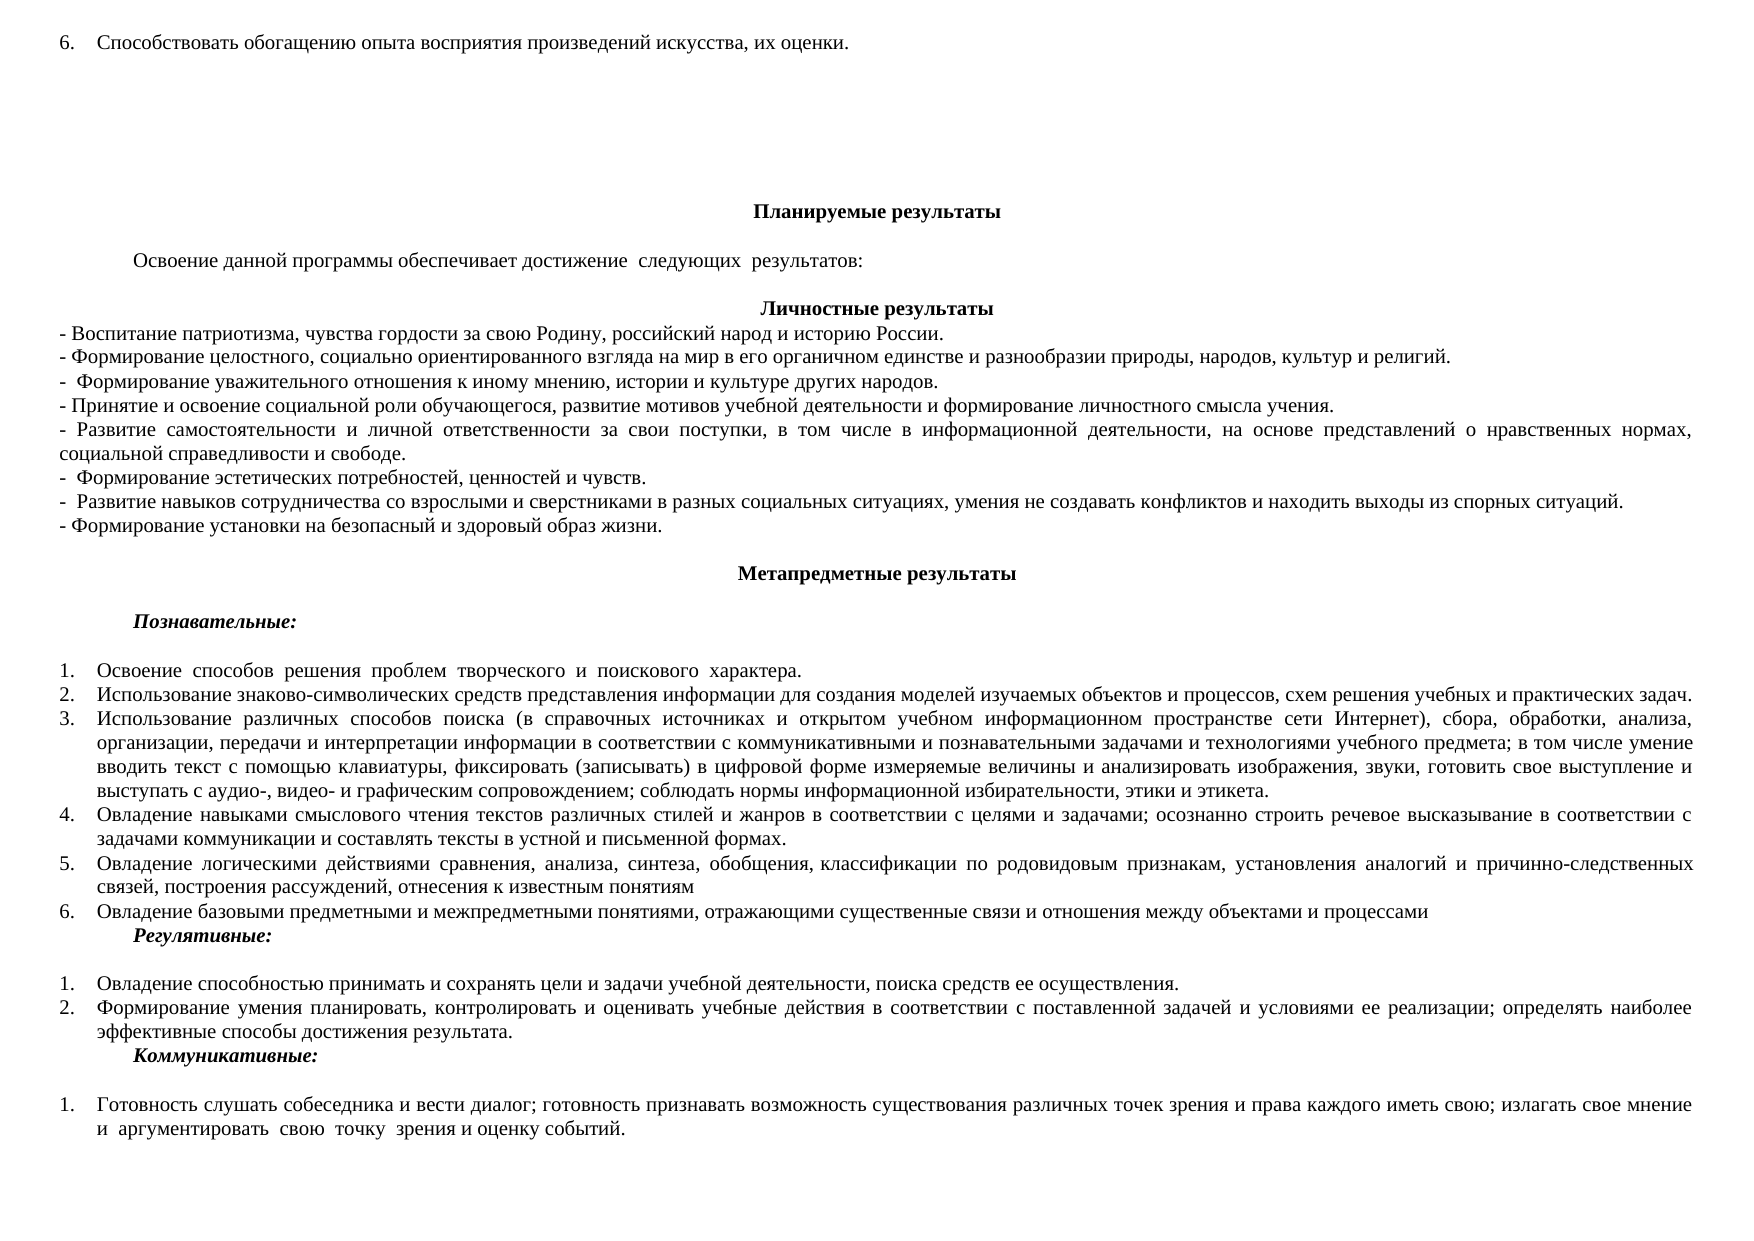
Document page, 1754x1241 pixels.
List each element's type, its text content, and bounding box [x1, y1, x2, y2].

list - Воспитание патриотизма, чувства гордости за свою Родину, российский народ и историю России. [59, 320, 1695, 344]
list - Развитие навыков сотрудничества со взрослыми и сверстниками в разных социальных ситуациях, умения не создавать конфликтов и находить выходы из спорных ситуаций. [59, 489, 1695, 513]
list Овладение базовыми предметными и межпредметными понятиями, отражающими существенные связи и отношения между объектами и процессами [59, 898, 1695, 923]
list Готовность слушать собеседника и вести диалог; готовность признавать возможность существования различных точек зрения и права каждого иметь свою; излагать свое мнение и аргументировать свою точку зрения и оценку событий. [59, 1092, 1695, 1140]
list Использование различных способов поиска (в справочных источниках и открытом учебном информационном пространстве сети Интернет), сбора, обработки, анализа, организации, передачи и интерпретации информации в соответствии с коммуникативными и познавательными задачами и технологиями учебного предмета; в том числе умение вводить текст с помощью клавиатуры, фиксировать (записывать) в цифровой форме измеряемые величины и анализировать изображения, звуки, готовить свое выступление и выступать с аудио-, видео- и графическим сопровождением; соблюдать нормы информационной избирательности, этики и этикета. [59, 706, 1695, 802]
list Овладение навыками смыслового чтения текстов различных стилей и жанров в соответствии с целями и задачами; осознанно строить речевое высказывание в соответствии с задачами коммуникации и составлять тексты в устной и письменной формах. [59, 802, 1695, 850]
list - Формирование уважительного отношения к иному мнению, истории и культуре других народов. [59, 368, 1695, 393]
list Способствовать обогащению опыта восприятия произведений искусства, их оценки. [59, 30, 1695, 54]
text Личностные результаты [59, 296, 1695, 320]
text Регулятивные: [59, 923, 1695, 947]
list Освоение способов решения проблем творческого и поискового характера. [59, 658, 1695, 682]
text Освоение данной программы обеспечивает достижение следующих результатов: [59, 248, 1695, 272]
list Овладение способностью принимать и сохранять цели и задачи учебной деятельности, поиска средств ее осуществления. [59, 971, 1695, 995]
text Планируемые результаты [59, 199, 1695, 223]
list - Развитие самостоятельности и личной ответственности за свои поступки, в том числе в информационной деятельности, на основе представлений о нравственных нормах, социальной справедливости и свободе. [59, 417, 1695, 465]
text Познавательные: [59, 609, 1695, 633]
list - Формирование целостного, социально ориентированного взгляда на мир в его органичном единстве и разнообразии природы, народов, культур и религий. [59, 344, 1695, 368]
text Метапредметные результаты [59, 561, 1695, 585]
list - Принятие и освоение социальной роли обучающегося, развитие мотивов учебной деятельности и формирование личностного смысла учения. [59, 393, 1695, 417]
list Овладение логическими действиями сравнения, анализа, синтеза, обобщения, классификации по родовидовым признакам, установления аналогий и причинно-следственных связей, построения рассуждений, отнесения к известным понятиям [59, 850, 1695, 898]
list Использование знаково-символических средств представления информации для создания моделей изучаемых объектов и процессов, схем решения учебных и практических задач. [59, 682, 1695, 706]
list - Формирование эстетических потребностей, ценностей и чувств. [59, 465, 1695, 489]
text Коммуникативные: [59, 1043, 1695, 1067]
list - Формирование установки на безопасный и здоровый образ жизни. [59, 513, 1695, 537]
list Формирование умения планировать, контролировать и оценивать учебные действия в соответствии с поставленной задачей и условиями ее реализации; определять наиболее эффективные способы достижения результата. [59, 995, 1695, 1043]
